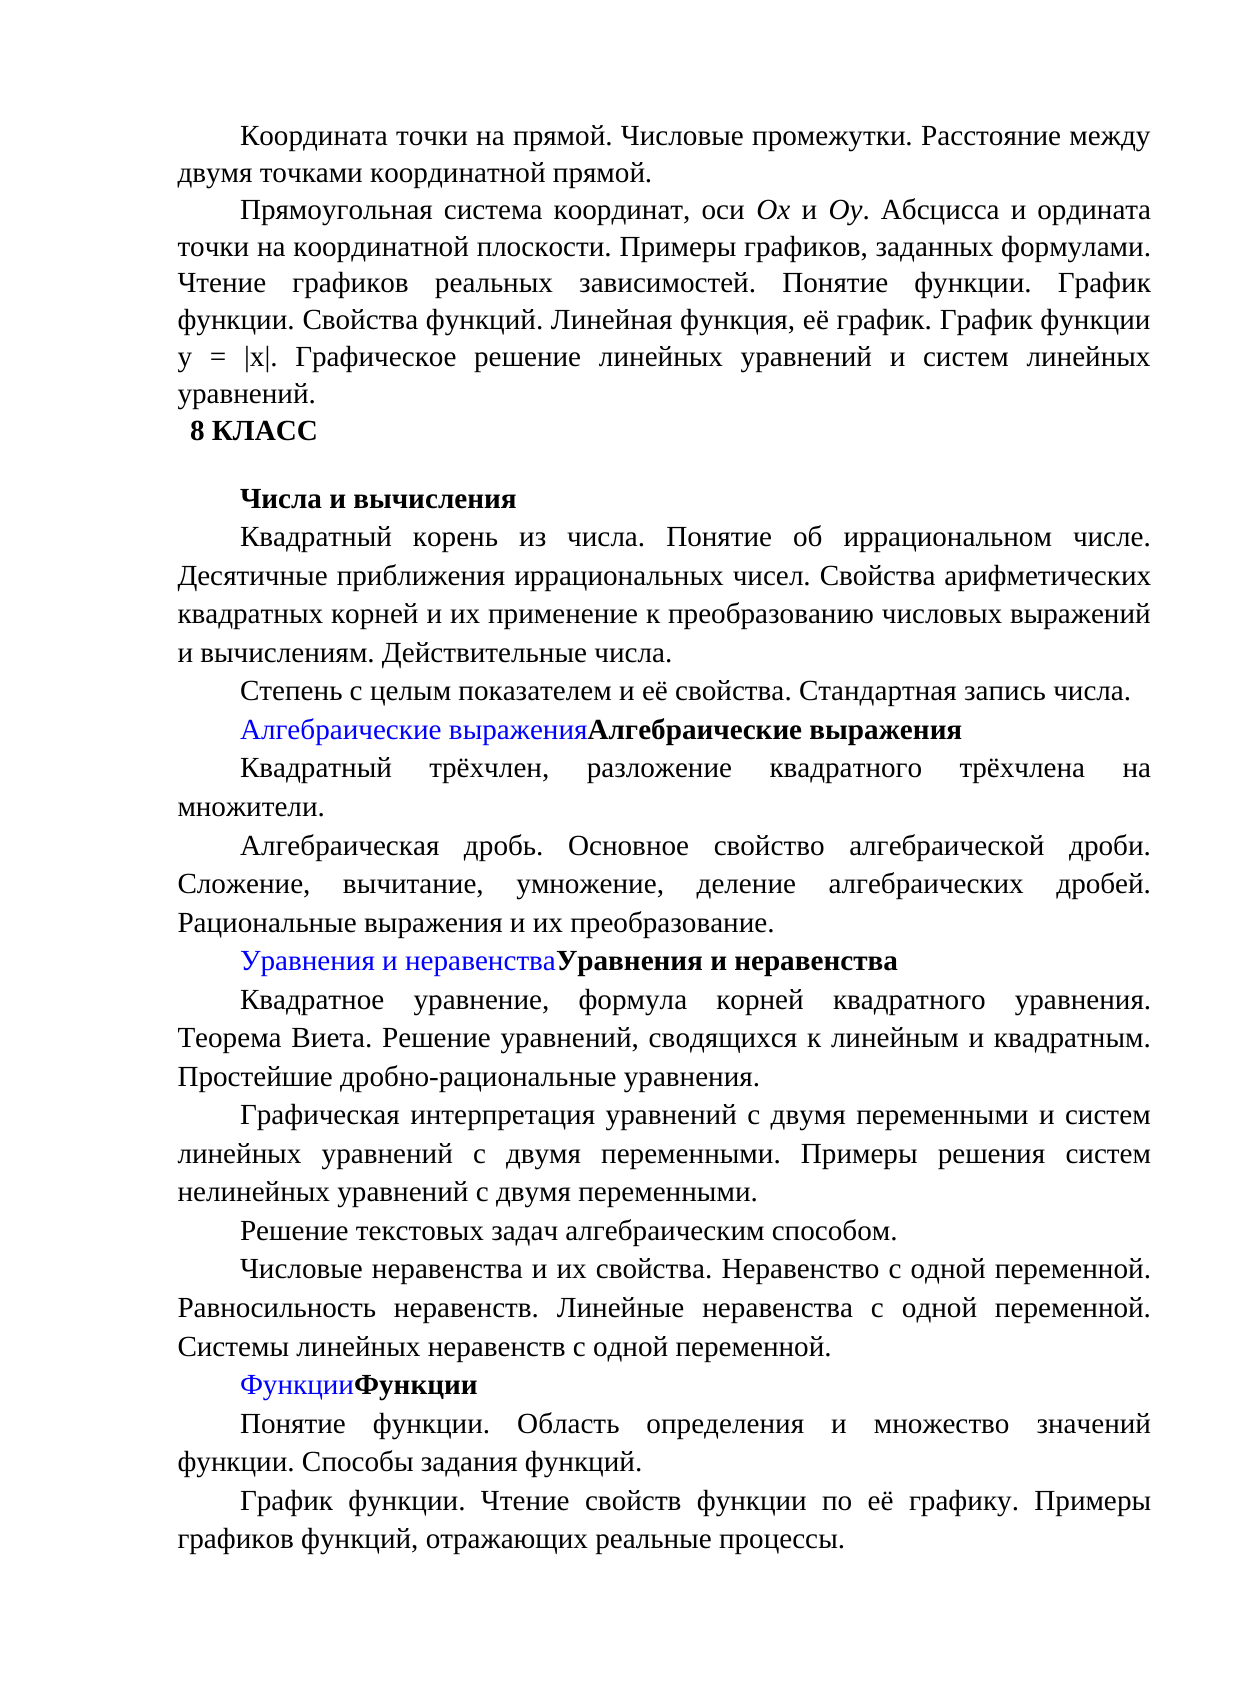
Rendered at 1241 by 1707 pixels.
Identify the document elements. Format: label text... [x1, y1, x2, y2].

text ФункцииФункции [177, 1367, 1152, 1401]
text Прямоугольная система координат, оси Ox и Oy. Абсцисса и ордината точки на координатной плоскости. Примеры графиков, заданных формулами. Чтение графиков реальных зависимостей. Понятие функции. График функции. Свойства функций. Линейная функция, её график. График функции y = |x|. Графическое решение линейных уравнений и систем линейных уравнений. [177, 192, 1152, 410]
text График функции. Чтение свойств функции по её графику. Примеры графиков функций, отражающих реальные процессы. [177, 1483, 1152, 1555]
text Числа и вычисления [177, 481, 1152, 514]
text Квадратное уравнение, формула корней квадратного уравнения. Теорема Виета. Решение уравнений, сводящихся к линейным и квадратным. Простейшие дробно-рациональные уравнения. [177, 982, 1152, 1092]
text Числовые неравенства и их свойства. Неравенство с одной переменной. Равносильность неравенств. Линейные неравенства с одной переменной. Системы линейных неравенств с одной переменной. [177, 1252, 1152, 1362]
text Алгебраические выраженияАлгебраические выражения [177, 712, 1152, 746]
text Квадратный трёхчлен, разложение квадратного трёхчлена на множители. [177, 751, 1152, 823]
text Решение текстовых задач алгебраическим способом. [177, 1213, 1152, 1247]
text Координата точки на прямой. Числовые промежутки. Расстояние между двумя точками координатной прямой. [177, 118, 1152, 188]
text Степень с целым показателем и её свойства. Стандартная запись числа. [177, 673, 1152, 707]
text Понятие функции. Область определения и множество значений функции. Способы задания функций. [177, 1406, 1152, 1478]
text Уравнения и неравенстваУравнения и неравенства [177, 943, 1152, 977]
text Графическая интерпретация уравнений с двумя переменными и систем линейных уравнений с двумя переменными. Примеры решения систем нелинейных уравнений с двумя переменными. [177, 1097, 1152, 1208]
text Квадратный корень из числа. Понятие об иррациональном числе. Десятичные приближения иррациональных чисел. Свойства арифметических квадратных корней и их применение к преобразованию числовых выражений и вычислениям. Действительные числа. [177, 519, 1152, 668]
text Алгебраическая дробь. Основное свойство алгебраической дроби. Сложение, вычитание, умножение, деление алгебраических дробей. Рациональные выражения и их преобразование. [177, 828, 1152, 938]
text 8 КЛАСС [190, 413, 1152, 447]
